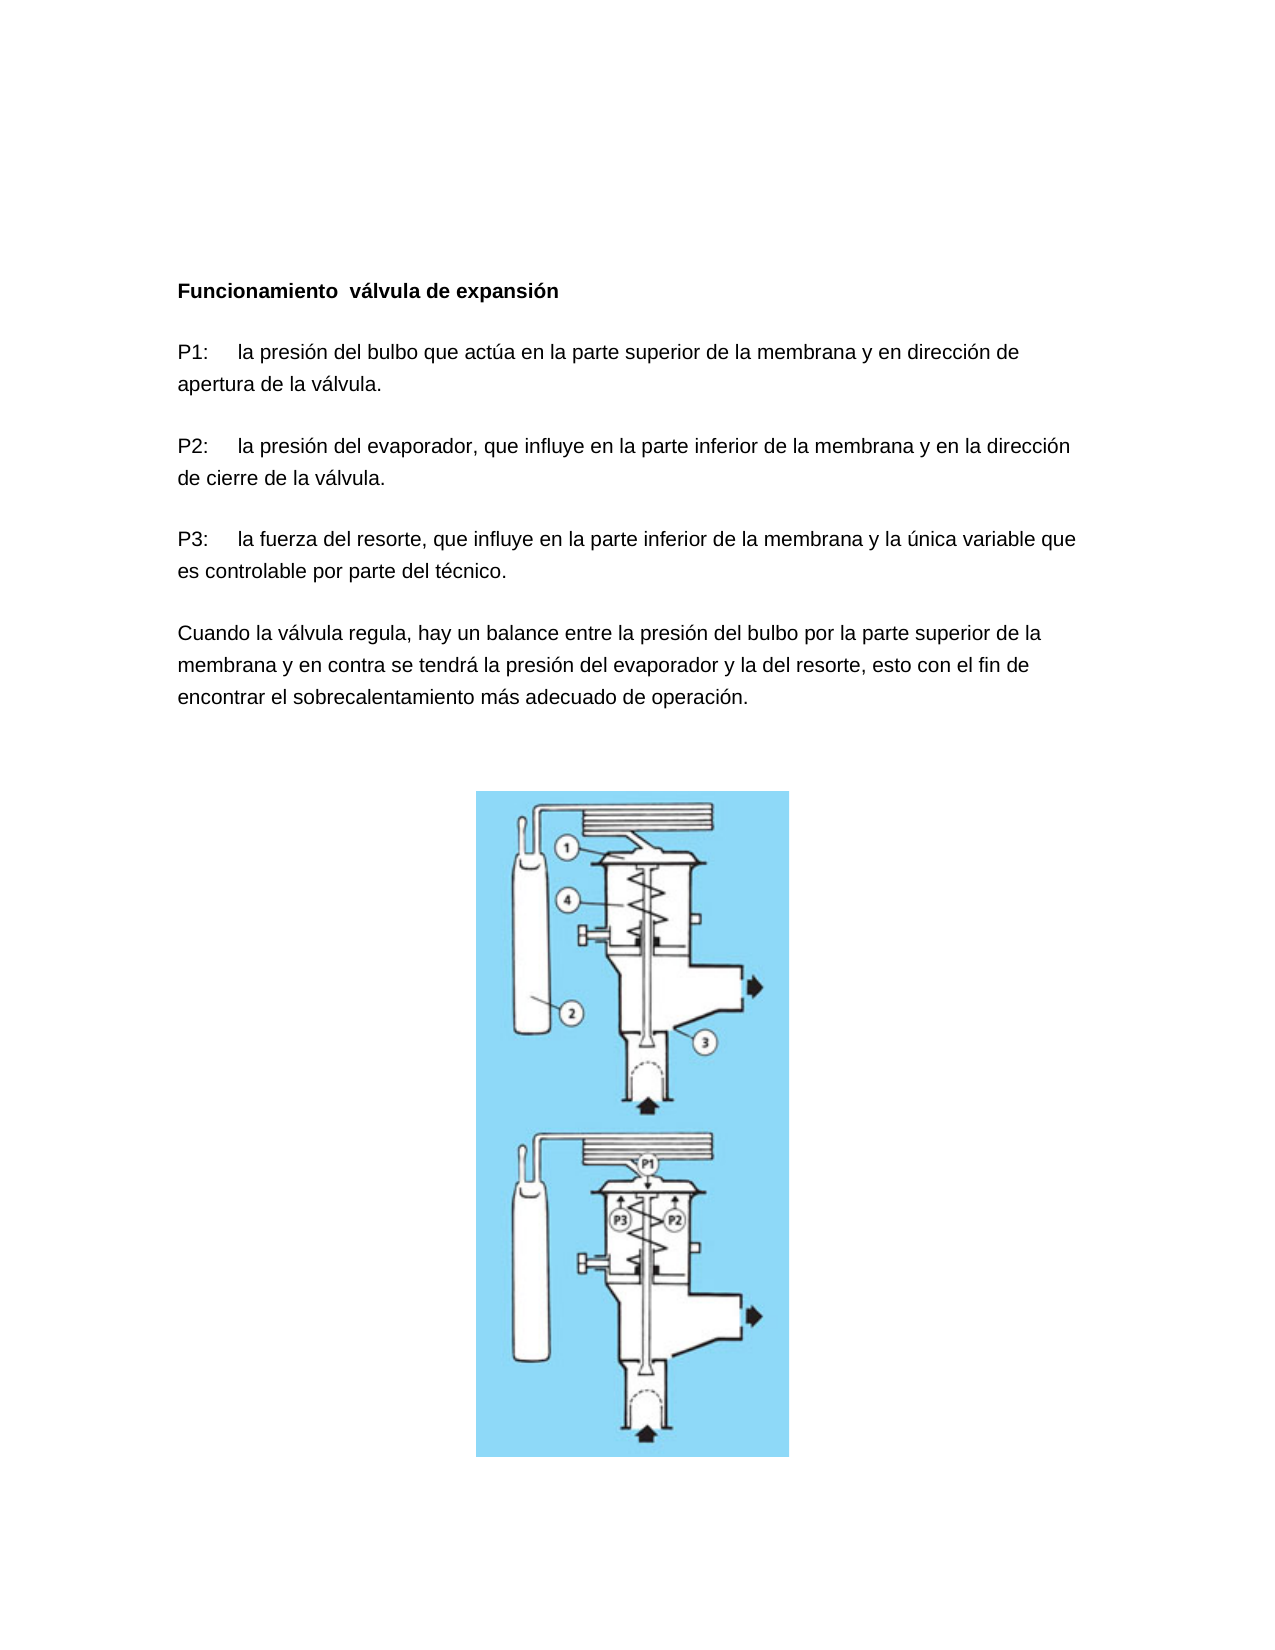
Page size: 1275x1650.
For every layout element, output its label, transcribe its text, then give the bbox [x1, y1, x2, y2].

text P2: la presión del evaporador, que influye en la parte inferior de la membrana y en la dirección de cierre de la válvula. [177, 425, 1098, 489]
text Funcionamiento válvula de expansión [177, 270, 1098, 302]
picture [476, 791, 790, 1457]
text P1: la presión del bulbo que actúa en la parte superior de la membrana y en dirección de apertura de la válvula. [177, 332, 1098, 396]
text Cuando la válvula regula, hay un balance entre la presión del bulbo por la parte superior de la membrana y en contra se tendrá la presión del evaporador y la del resorte, esto con el fin de encontrar el sobrecalentamiento más adecuado de operación. [177, 612, 1098, 709]
text P3: la fuerza del resorte, que influye en la parte inferior de la membrana y la única variable que es controlable por parte del técnico. [177, 519, 1098, 583]
